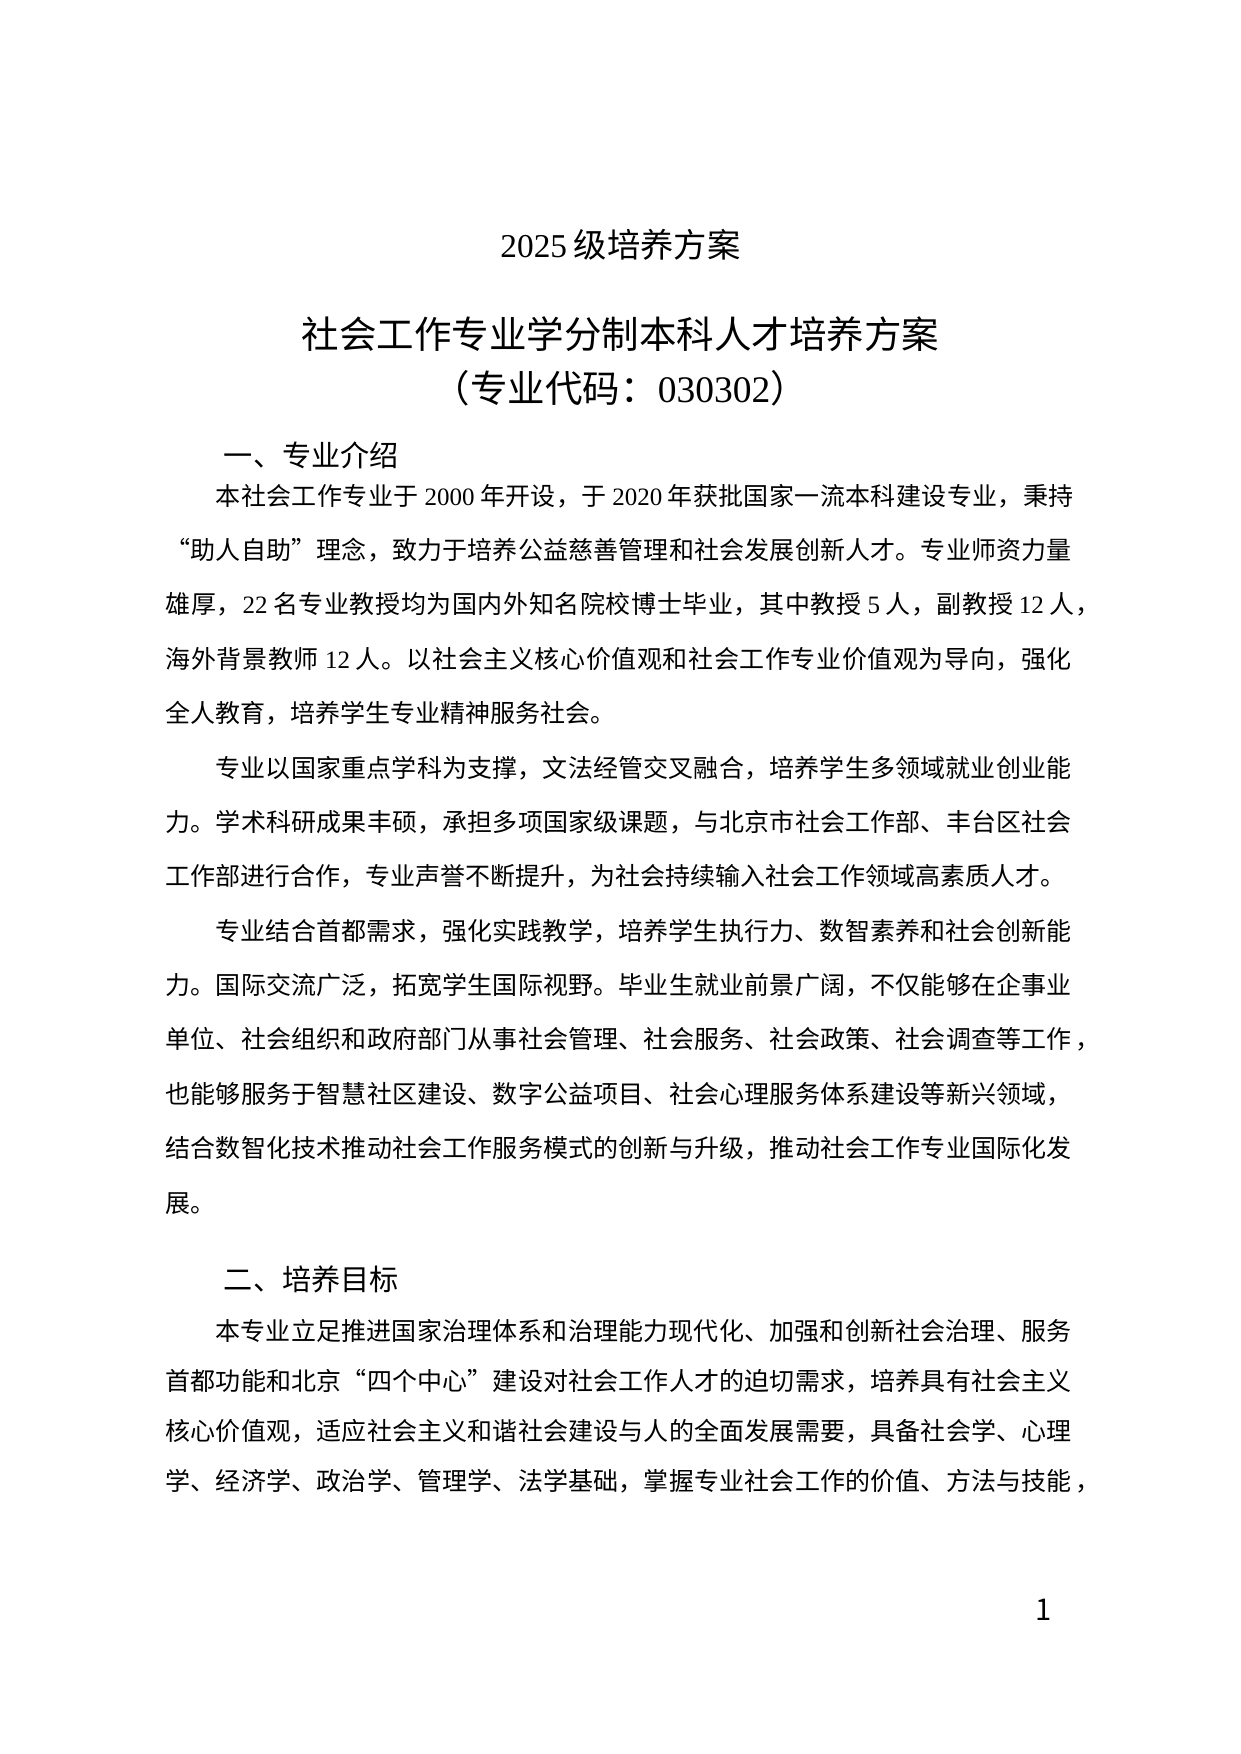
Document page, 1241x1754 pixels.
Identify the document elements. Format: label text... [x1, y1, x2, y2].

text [165, 1300, 1075, 1500]
text 2025级培养方案 [165, 218, 1075, 267]
text 一、专业介绍 [165, 426, 1075, 476]
text 本社会工作专业于2000年开设，于2020年获批国家一流本科建设专业，秉持“助人自助”理念，致力于培养公益慈善管理和社会发展创新人才。专业师资力量雄厚，22名专业教授均为国内外知名院校博士毕业，其中教授5人，副教授12人，海外背景教师12人。以社会主义核心价值观和社会工作专业价值观为导向，强化全人教育，培养学生专业精神服务社会。 [165, 476, 1075, 730]
text 专业结合首都需求，强化实践教学，培养学生执行力、数智素养和社会创新能力。国际交流广泛，拓宽学生国际视野。毕业生就业前景广阔，不仅能够在企事业单位、社会组织和政府部门从事社会管理、社会服务、社会政策、社会调查等工作，也能够服务于智慧社区建设、数字公益项目、社会心理服务体系建设等新兴领域，结合数智化技术推动社会工作服务模式的创新与升级，推动社会工作专业国际化发展。 [165, 911, 1075, 1219]
text 社会工作专业学分制本科人才培养方案 [165, 305, 1075, 359]
text 二、培养目标 [165, 1250, 1075, 1300]
text 专业以国家重点学科为支撑，文法经管交叉融合，培养学生多领域就业创业能力。学术科研成果丰硕，承担多项国家级课题，与北京市社会工作部、丰台区社会工作部进行合作，专业声誉不断提升，为社会持续输入社会工作领域高素质人才。 [165, 748, 1075, 893]
text （专业代码：030302） [165, 359, 1075, 414]
